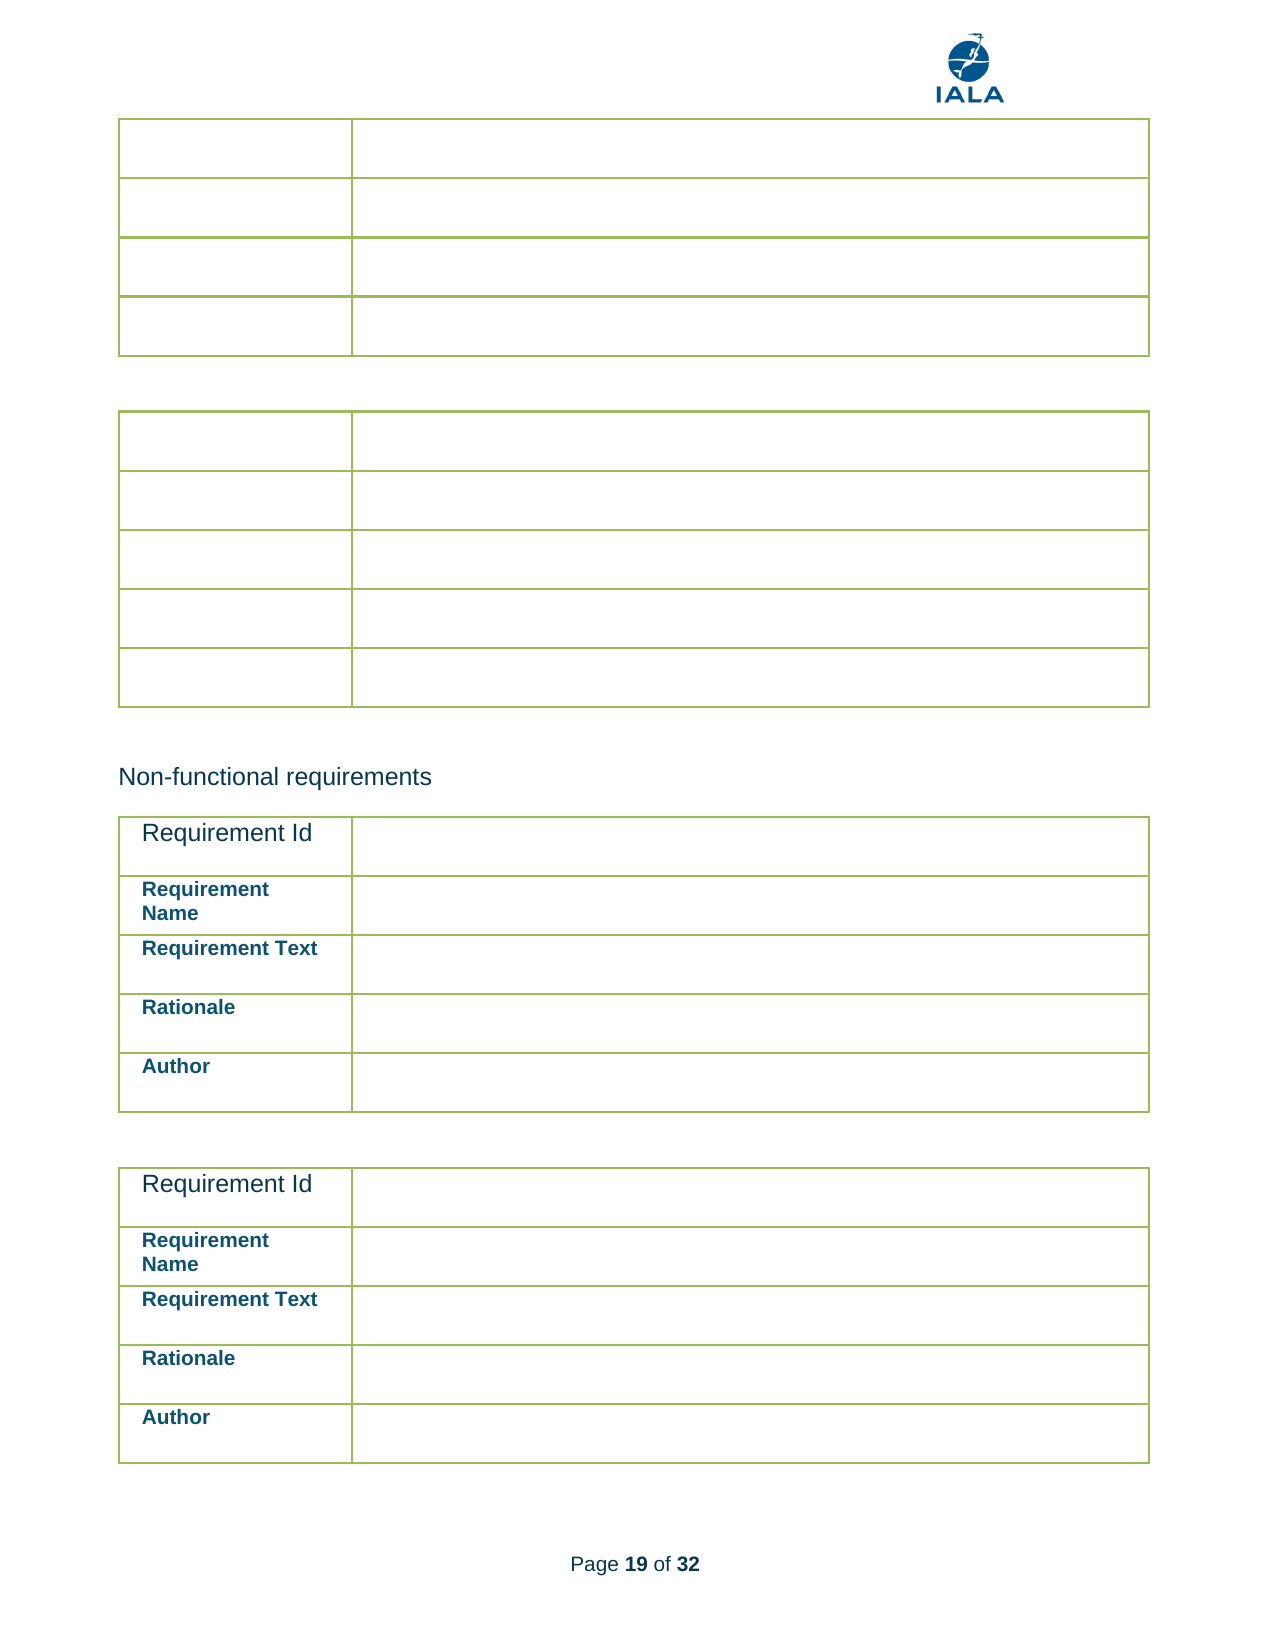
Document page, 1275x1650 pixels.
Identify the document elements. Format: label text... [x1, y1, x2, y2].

table_cell [120, 590, 351, 647]
table_cell [353, 590, 1148, 647]
table_cell [353, 179, 1148, 236]
table_cell [120, 531, 351, 588]
table_cell [353, 1405, 1148, 1462]
table_header Requirement Id [120, 1169, 351, 1226]
table_cell [353, 239, 1148, 295]
table_cell [353, 1228, 1148, 1285]
table_header [120, 413, 351, 469]
table_cell [353, 649, 1148, 706]
table_cell Requirement Text [120, 936, 351, 993]
table_header [353, 413, 1148, 469]
table_cell [353, 120, 1148, 177]
table_header Requirement Id [120, 818, 351, 874]
table_cell [120, 649, 351, 706]
table_cell [120, 472, 351, 528]
table_cell Rationale [120, 995, 351, 1052]
table_cell [353, 1054, 1148, 1111]
table_cell Requirement Text [120, 1287, 351, 1344]
table_header [353, 1169, 1148, 1226]
table_header [353, 818, 1148, 874]
table_cell [120, 120, 351, 177]
picture [921, 25, 1016, 118]
table_cell [353, 877, 1148, 934]
text Non-functional requirements [118, 762, 1152, 790]
table_cell [120, 239, 351, 295]
table_cell Author [120, 1405, 351, 1462]
table_cell Rationale [120, 1346, 351, 1403]
table_cell [120, 179, 351, 236]
table_cell [353, 472, 1148, 528]
table_cell [353, 1346, 1148, 1403]
table_cell [353, 936, 1148, 993]
table_cell [353, 1287, 1148, 1344]
table_cell [120, 298, 351, 354]
table_cell [353, 531, 1148, 588]
table_cell [353, 995, 1148, 1052]
table_cell [353, 298, 1148, 354]
table_cell Requirement Name [120, 1228, 351, 1285]
table_cell Author [120, 1054, 351, 1111]
table_cell Requirement Name [120, 877, 351, 934]
